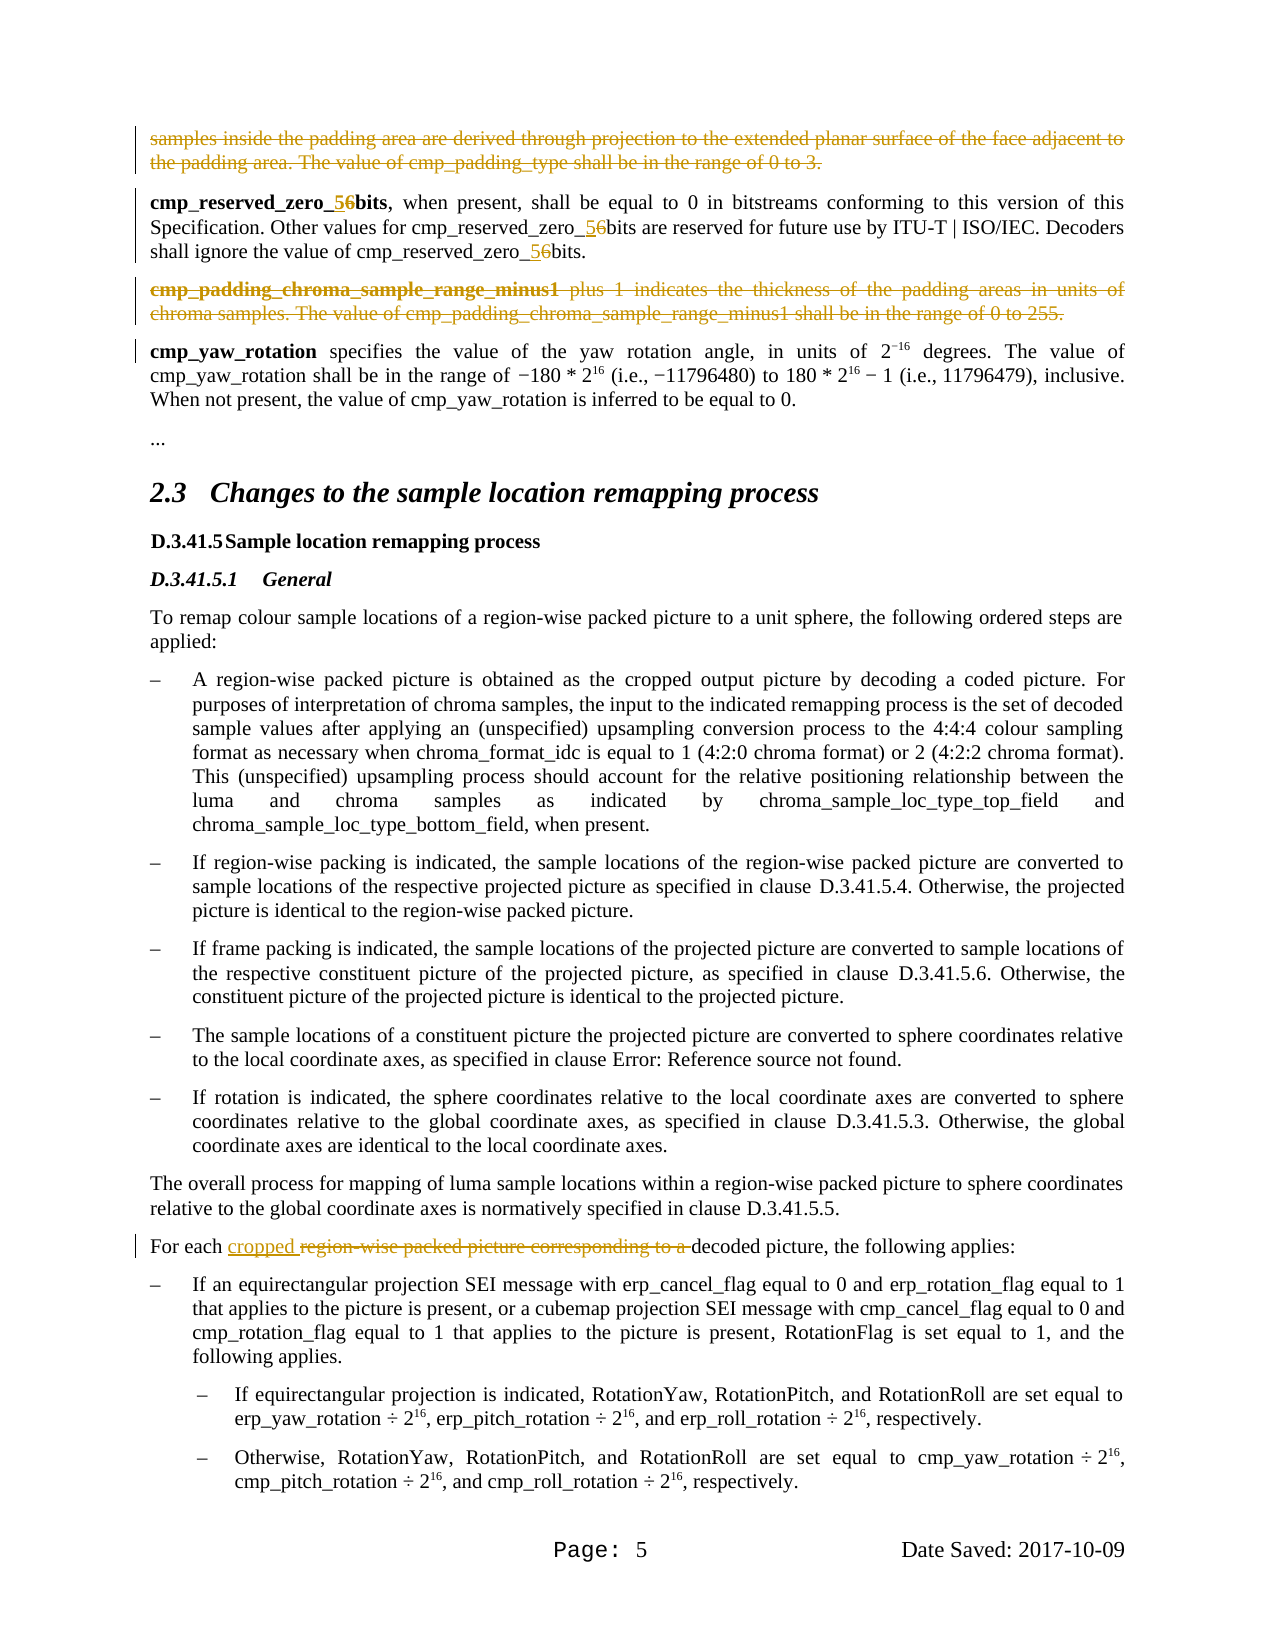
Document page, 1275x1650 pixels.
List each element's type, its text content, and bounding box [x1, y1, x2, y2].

text – Otherwise, RotationYaw, RotationPitch, and RotationRoll are set equal to cmp_yaw_rotation ÷ 216, cmp_pitch_rotation ÷ 216, and cmp_roll_rotation ÷ 216, respectively. [197, 1444, 1125, 1493]
text – If region-wise packing is indicated, the sample locations of the region-wise packed picture are converted to sample locations of the respective projected picture as specified in clause D.3.41.5.4. Otherwise, the projected picture is identical to the region-wise packed picture. [150, 850, 1125, 922]
text cmp_yaw_rotation specifies the value of the yaw rotation angle, in units of 2−16 degrees. The value of cmp_yaw_rotation shall be in the range of −180 * 216 (i.e., −11796480) to 180 * 216 − 1 (i.e., 11796479), inclusive. When not present, the value of cmp_yaw_rotation is inferred to be equal to 0. [150, 339, 1125, 411]
text – If frame packing is indicated, the sample locations of the projected picture are converted to sample locations of the respective constituent picture of the projected picture, as specified in clause D.3.41.5.6. Otherwise, the constituent picture of the projected picture is identical to the projected picture. [150, 936, 1125, 1008]
text For each decoded picture, the following applies: [150, 1234, 1125, 1258]
text The overall process for mapping of luma sample locations within a region-wise packed picture to sphere coordinates relative to the global coordinate axes is normatively specified in clause D.3.41.5.5. [150, 1171, 1125, 1219]
text – If equirectangular projection is indicated, RotationYaw, RotationPitch, and RotationRoll are set equal to erp_yaw_rotation ÷ 216, erp_pitch_rotation ÷ 216, and erp_roll_rotation ÷ 216, respectively. [197, 1382, 1125, 1430]
text ... [150, 426, 1125, 450]
subtitle Changes to the sample location remapping process [150, 475, 1125, 508]
list D.3.41.5.1 General [150, 567, 1125, 591]
text – A region-wise packed picture is obtained as the cropped output picture by decoding a coded picture. For purposes of interpretation of chroma samples, the input to the indicated remapping process is the set of decoded sample values after applying an (unspecified) upsampling conversion process to the 4:4:4 colour sampling format as necessary when chroma_format_idc is equal to 1 (4:2:0 chroma format) or 2 (4:2:2 chroma format). This (unspecified) upsampling process should account for the relative positioning relationship between the luma and chroma samples as indicated by chroma_sample_loc_type_top_field and chroma_sample_loc_type_bottom_field, when present. [150, 667, 1125, 836]
text To remap colour sample locations of a region-wise packed picture to a unit sphere, the following ordered steps are applied: [150, 605, 1125, 653]
text D.3.41.5 Sample location remapping process [151, 529, 1125, 553]
text – If an equirectangular projection SEI message with erp_cancel_flag equal to 0 and erp_rotation_flag equal to 1 that applies to the picture is present, or a cubemap projection SEI message with cmp_cancel_flag equal to 0 and cmp_rotation_flag equal to 1 that applies to the picture is present, RotationFlag is set equal to 1, and the following applies. [150, 1272, 1125, 1368]
text – If rotation is indicated, the sphere coordinates relative to the local coordinate axes are converted to sphere coordinates relative to the global coordinate axes, as specified in clause D.3.41.5.3. Otherwise, the global coordinate axes are identical to the local coordinate axes. [150, 1085, 1125, 1157]
text cmp_reserved_zero_bits, when present, shall be equal to 0 in bitstreams conforming to this version of this Specification. Other values for cmp_reserved_zero_bits are reserved for future use by ITU-T | ISO/IEC. Decoders shall ignore the value of cmp_reserved_zero_bits. [150, 188, 1125, 263]
